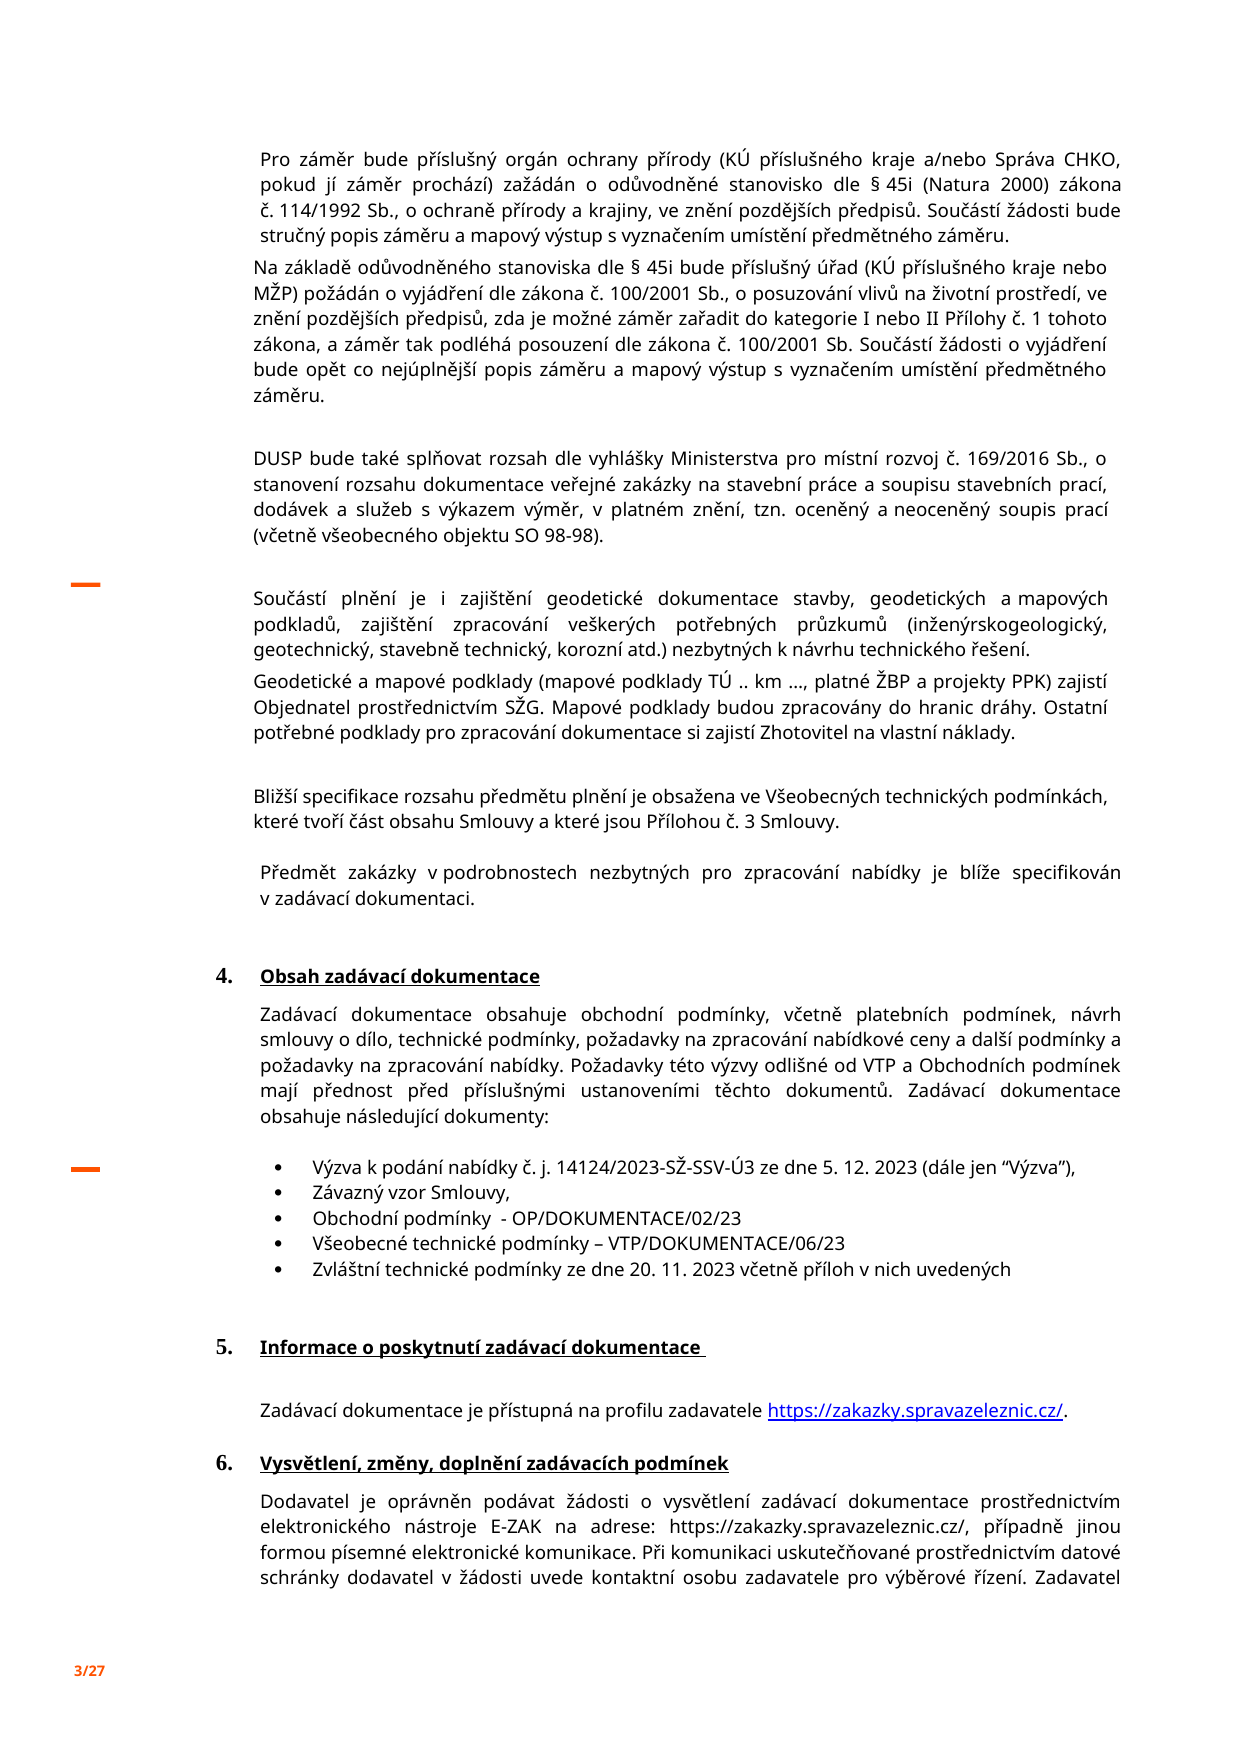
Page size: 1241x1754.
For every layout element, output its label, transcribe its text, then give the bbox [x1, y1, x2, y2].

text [260, 1488, 1122, 1590]
list Obchodní podmínky - OP/DOKUMENTACE/02/23 [275, 1205, 1122, 1231]
list Závazný vzor Smlouvy, [275, 1180, 1122, 1205]
text Bližší specifikace rozsahu předmětu plnění je obsažena ve Všeobecných technických podmínkách, které tvoří část obsahu Smlouvy a které jsou Přílohou č. 3 Smlouvy. [253, 783, 1108, 834]
text Na základě odůvodněného stanoviska dle § 45i bude příslušný úřad (KÚ příslušného kraje nebo MŽP) požádán o vyjádření dle zákona č. 100/2001 Sb., o posuzování vlivů na životní prostředí, ve znění pozdějších předpisů, zda je možné záměr zařadit do kategorie I nebo II Přílohy č. 1 tohoto zákona, a záměr tak podléhá posouzení dle zákona č. 100/2001 Sb. Součástí žádosti o vyjádření bude opět co nejúplnější popis záměru a mapový výstup s vyznačením umístění předmětného záměru. [253, 254, 1108, 408]
list Výzva k podání nabídky č. j. 14124/2023-SŽ-SSV-Ú3 ze dne 5. 12. 2023 (dále jen “Výzva”), [275, 1154, 1122, 1180]
list Zvláštní technické podmínky ze dne 20. 11. 2023 včetně příloh v nich uvedených [275, 1256, 1122, 1282]
list Vysvětlení, změny, doplnění zadávacích podmínek [216, 1449, 1122, 1475]
text Zadávací dokumentace je přístupná na profilu zadavatele https://zakazky.spravazeleznic.cz/. [260, 1398, 1122, 1423]
list Obsah zadávací dokumentace [216, 962, 1122, 988]
text Geodetické a mapové podklady (mapové podklady TÚ .. km …, platné ŽBP a projekty PPK) zajistí Objednatel prostřednictvím SŽG. Mapové podklady budou zpracovány do hranic dráhy. Ostatní potřebné podklady pro zpracování dokumentace si zajistí Zhotovitel na vlastní náklady. [253, 668, 1108, 745]
list Informace o poskytnutí zadávací dokumentace [216, 1333, 1122, 1359]
text Předmět zakázky v podrobnostech nezbytných pro zpracování nabídky je blíže specifikován v zadávací dokumentaci. [260, 860, 1122, 911]
text Součástí plnění je i zajištění geodetické dokumentace stavby, geodetických a mapových podkladů, zajištění zpracování veškerých potřebných průzkumů (inženýrskogeologický, geotechnický, stavebně technický, korozní atd.) nezbytných k návrhu technického řešení. [253, 586, 1108, 662]
text Pro záměr bude příslušný orgán ochrany přírody (KÚ příslušného kraje a/nebo Správa CHKO, pokud jí záměr prochází) zažádán o odůvodněné stanovisko dle § 45i (Natura 2000) zákona č. 114/1992 Sb., o ochraně přírody a krajiny, ve znění pozdějších předpisů. Součástí žádosti bude stručný popis záměru a mapový výstup s vyznačením umístění předmětného záměru. [260, 146, 1122, 248]
text Zadávací dokumentace obsahuje obchodní podmínky, včetně platebních podmínek, návrh smlouvy o dílo, technické podmínky, požadavky na zpracování nabídkové ceny a další podmínky a požadavky na zpracování nabídky. Požadavky této výzvy odlišné od VTP a Obchodních podmínek mají přednost před příslušnými ustanoveními těchto dokumentů. Zadávací dokumentace obsahuje následující dokumenty: [260, 1001, 1122, 1129]
list Všeobecné technické podmínky – VTP/DOKUMENTACE/06/23 [275, 1231, 1122, 1256]
text DUSP bude také splňovat rozsah dle vyhlášky Ministerstva pro místní rozvoj č. 169/2016 Sb., o stanovení rozsahu dokumentace veřejné zakázky na stavební práce a soupisu stavebních prací, dodávek a služeb s výkazem výměr, v platném znění, tzn. oceněný a neoceněný soupis prací (včetně všeobecného objektu SO 98-98). [253, 446, 1108, 548]
